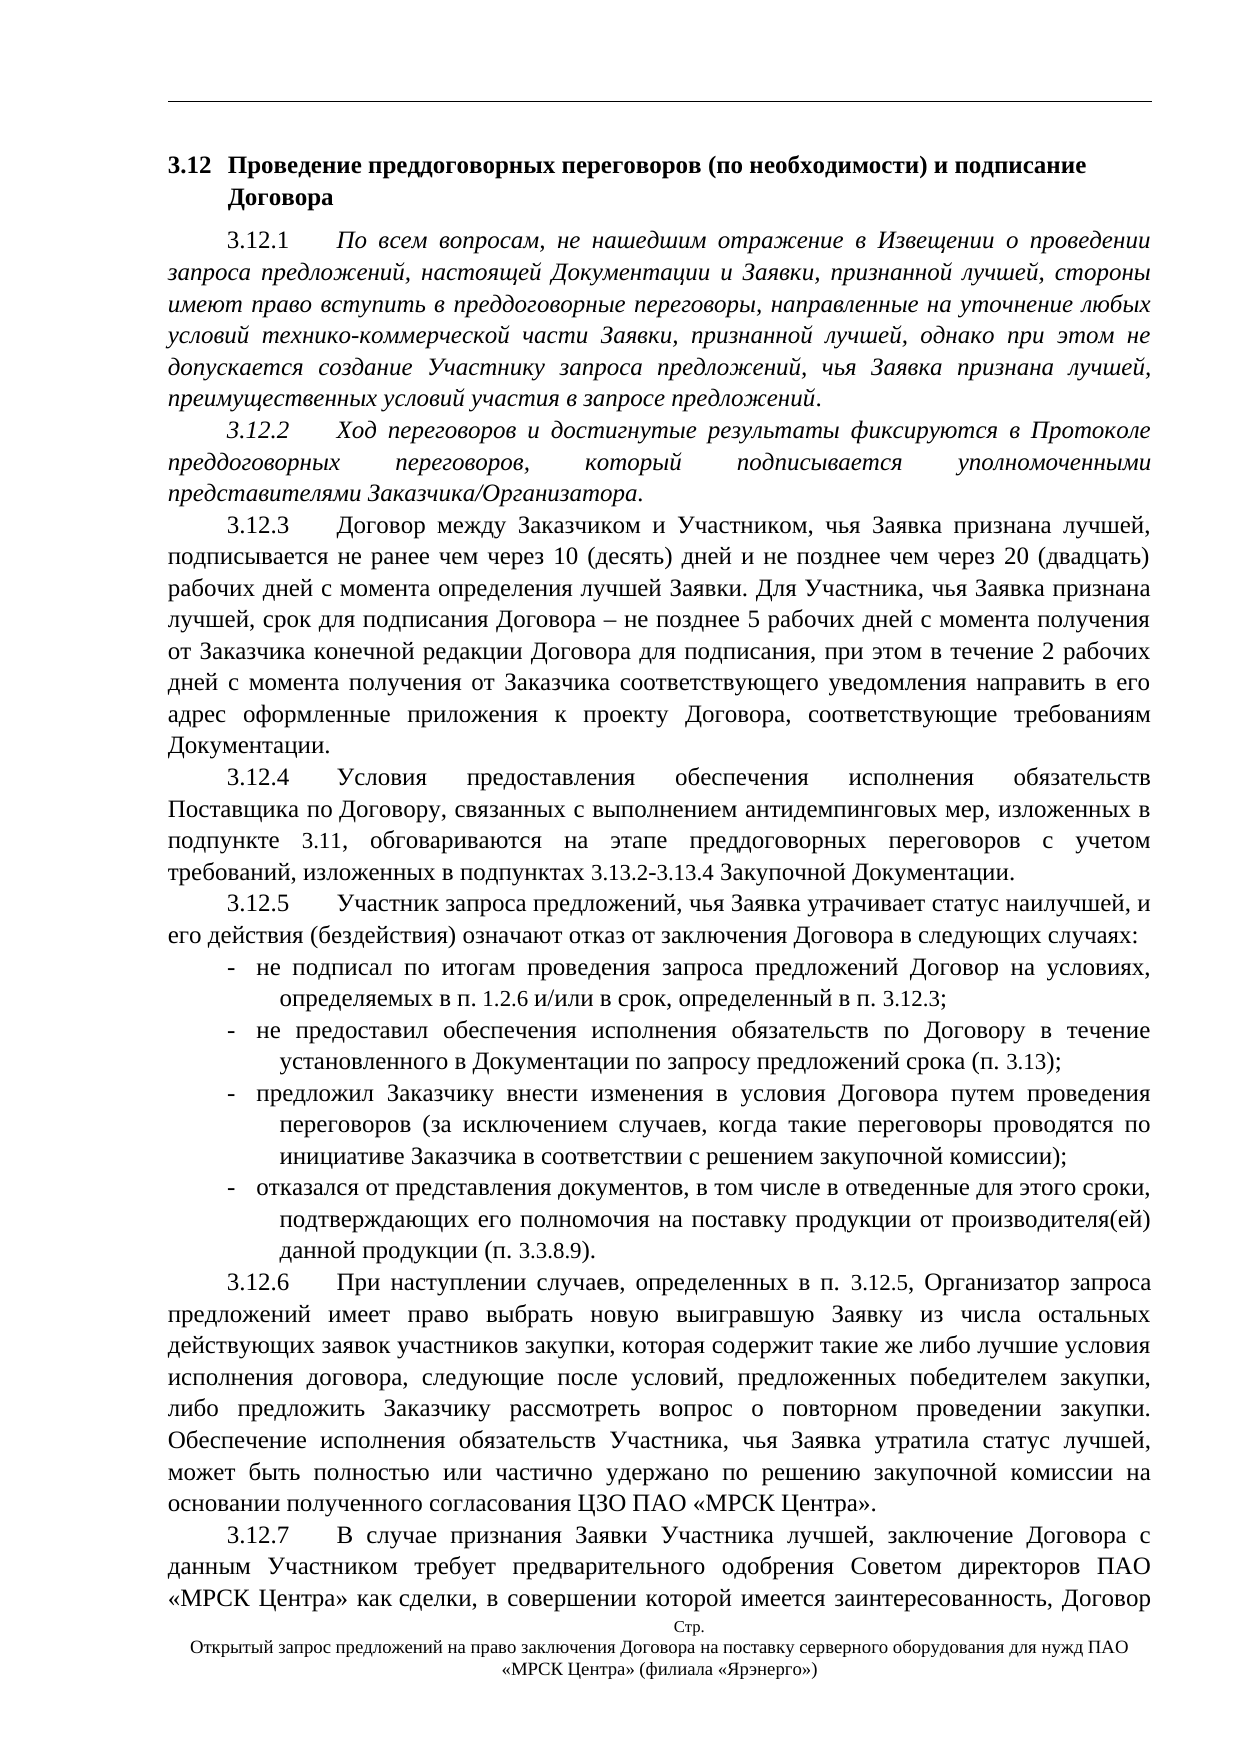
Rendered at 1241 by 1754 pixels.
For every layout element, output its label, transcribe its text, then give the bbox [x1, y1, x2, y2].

list Участник запроса предложений, чья Заявка утрачивает статус наилучшей, и его действия (бездействия) означают отказ от заключения Договора в следующих случаях: [168, 888, 1152, 949]
list Условия предоставления обеспечения исполнения обязательств Поставщика по Договору, связанных с выполнением антидемпинговых мер, изложенных в подпункте 3.11, обговариваются на этапе преддоговорных переговоров с учетом требований, изложенных в подпунктах 3.13.2-3.13.4 Закупочной Документации. [168, 762, 1152, 886]
list предложил Заказчику внести изменения в условия Договора путем проведения переговоров (за исключением случаев, когда такие переговоры проводятся по инициативе Заказчика в соответствии с решением закупочной комиссии); [227, 1078, 1152, 1170]
list не подписал по итогам проведения запроса предложений Договор на условиях, определяемых в п. 1.2.6 и/или в срок, определенный в п. 3.12.3; [227, 952, 1152, 1012]
list При наступлении случаев, определенных в п. 3.12.5, Организатор запроса предложений имеет право выбрать новую выигравшую Заявку из числа остальных действующих заявок участников закупки, которая содержит такие же либо лучшие условия исполнения договора, следующие после условий, предложенных победителем закупки, либо предложить Заказчику рассмотреть вопрос о повторном проведении закупки. Обеспечение исполнения обязательств Участника, чья Заявка утратила статус лучшей, может быть полностью или частично удержано по решению закупочной комиссии на основании полученного согласования ЦЗО ПАО «МРСК Центра». [168, 1267, 1152, 1517]
list Ход переговоров и достигнутые результаты фиксируются в Протоколе преддоговорных переговоров, который подписывается уполномоченными представителями Заказчика/Организатора. [168, 415, 1152, 507]
list Договор между Заказчиком и Участником, чья Заявка признана лучшей, подписывается не ранее чем через 10 (десять) дней и не позднее чем через 20 (двадцать) рабочих дней с момента определения лучшей Заявки. Для Участника, чья Заявка признана лучшей, срок для подписания Договора – не позднее 5 рабочих дней с момента получения от Заказчика конечной редакции Договора для подписания, при этом в течение 2 рабочих дней с момента получения от Заказчика соответствующего уведомления направить в его адрес оформленные приложения к проекту Договора, соответствующие требованиям Документации. [168, 510, 1152, 759]
list отказался от представления документов, в том числе в отведенные для этого сроки, подтверждающих его полномочия на поставку продукции от производителя(ей) данной продукции (п. 3.3.8.9). [227, 1172, 1152, 1264]
list По всем вопросам, не нашедшим отражение в Извещении о проведении запроса предложений, настоящей Документации и Заявки, признанной лучшей, стороны имеют право вступить в преддоговорные переговоры, направленные на уточнение любых условий технико-коммерческой части Заявки, признанной лучшей, однако при этом не допускается создание Участнику запроса предложений, чья Заявка признана лучшей, преимущественных условий участия в запросе предложений. [168, 226, 1152, 412]
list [168, 1520, 1152, 1612]
subtitle Проведение преддоговорных переговоров (по необходимости) и подписание Договора [168, 150, 1152, 210]
list не предоставил обеспечения исполнения обязательств по Договору в течение установленного в Документации по запросу предложений срока (п. 3.13); [227, 1015, 1152, 1075]
